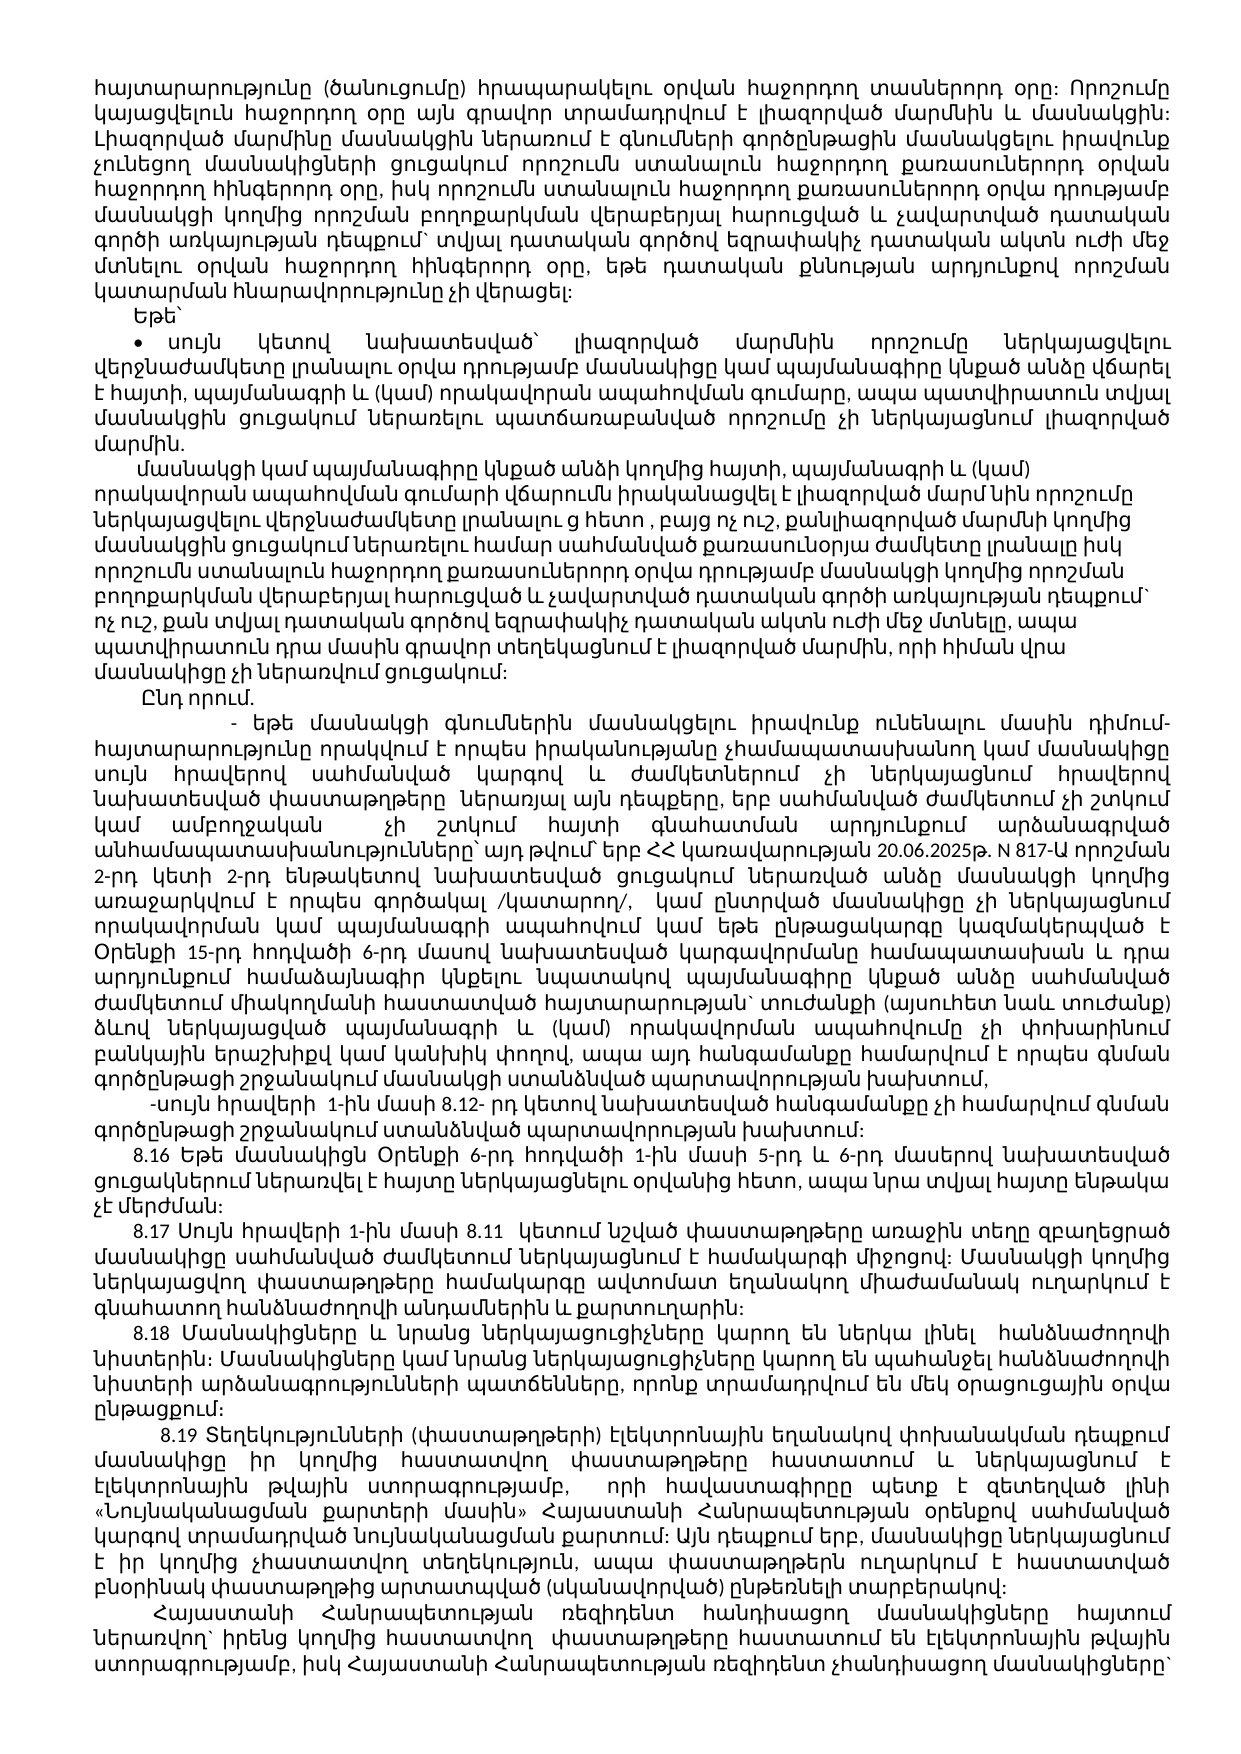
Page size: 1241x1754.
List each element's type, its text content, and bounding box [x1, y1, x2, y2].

text Եթե՝ [94, 304, 1171, 329]
text - եթե մասնակցի գնումներին մասնակցելու իրավունք ունենալու մասին դիմում-հայտարարությունը որակվում է որպես իրականությանը չհամապատասխանող կամ մասնակիցը սույն հրավերով սահմանված կարգով և ժամկետներում չի ներկայացնում հրավերով նախատեսված փաստաթղթերը ներառյալ այն դեպքերը, երբ սահմանված ժամկետում չի շտկում կամ ամբողջական չի շտկում հայտի գնահատման արդյունքում արձանագրված անհամապատասխանությունները՝ այդ թվում՝ երբ ՀՀ կառավարության 20.06.2025թ. N 817-Ա որոշման 2-րդ կետի 2-րդ ենթակետով նախատեսված ցուցակում ներառված անձը մասնակցի կողմից առաջարկվում է որպես գործակալ /կատարող/, կամ ընտրված մասնակիցը չի ներկայացնում որակավորման կամ պայմանագրի ապահովում կամ եթե ընթացակարգը կազմակերպված է Օրենքի 15-րդ հոդվածի 6-րդ մասով նախատեսված կարգավորմանը համապատասխան և դրա արդյունքում համաձայնագիր կնքելու նպատակով պայմանագիրը կնքած անձը սահմանված ժամկետում միակողմանի հաստատված հայտարարության` տուժանքի (այսուհետ նաև տուժանք) ձևով ներկայացված պայմանագրի և (կամ) որակավորման ապահովումը չի փոխարինում բանկային երաշխիքվ կամ կանխիկ փողով, ապա այդ հանգամանքը համարվում է որպես գնման գործընթացի շրջանակում մասնակցի ստանձնված պարտավորության խախտում, [94, 710, 1171, 1092]
text Ընդ որում. [94, 685, 1171, 710]
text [94, 1600, 1171, 1676]
text -սույն հրավերի 1-ին մասի 8.12- րդ կետով նախատեսված հանգամանքը չի համարվում գնման գործընթացի շրջանակում ստանձնված պարտավորության խախտում: [94, 1092, 1171, 1142]
text 8.18 Մասնակիցները և նրանց ներկայացուցիչները կարող են ներկա լինել հանձնաժողովի նիստերին։ Մասնակիցները կամ նրանց ներկայացուցիչները կարող են պահանջել հանձնաժողովի նիստերի արձանագրությունների պատճենները, որոնք տրամադրվում են մեկ օրացուցային օրվա ընթացքում։ [94, 1320, 1171, 1422]
text 8.17 Սույն հրավերի 1-ին մասի 8.11 կետում նշված փաստաթղթերը առաջին տեղը զբաղեցրած մասնակիցը սահմանված ժամկետում ներկայացնում է համակարգի միջոցով: Մասնակցի կողմից ներկայացվող փաստաթղթերը համակարգը ավտոմատ եղանակող միաժամանակ ուղարկում է գնահատող հանձնաժողովի անդամներին և քարտուղարին: [94, 1219, 1171, 1320]
text • սույն կետով նախատեսված՝ լիազորված մարմնին որոշումը ներկայացվելու վերջնաժամկետը լրանալու օրվա դրությամբ մասնակիցը կամ պայմանագիրը կնքած անձը վճարել է հայտի, պայմանագրի և (կամ) որակավորան ապահովման գումարը, ապա պատվիրատուն տվյալ մասնակցին ցուցակում ներառելու պատճառաբանված որոշումը չի ներկայացնում լիազորված մարմին. [94, 329, 1171, 456]
text 8.16 Եթե մասնակիցն Օրենքի 6-րդ հոդվածի 1-ին մասի 5-րդ և 6-րդ մասերով նախատեսված ցուցակներում ներառվել է հայտը ներկայացնելու օրվանից հետո, ապա նրա տվյալ հայտը ենթակա չէ մերժման: [94, 1142, 1171, 1219]
text 8.19 Տեղեկությունների (փաստաթղթերի) էլեկտրոնային եղանակով փոխանակման դեպքում մասնակիցը իր կողմից հաստատվող փաստաթղթերը հաստատում և ներկայացնում է էլեկտրոնային թվային ստորագրությամբ, որի հավաստագիրըը պետք է զետեղված լինի «Նույնականացման քարտերի մասին» Հայաստանի Հանրապետության օրենքով սահմանված կարգով տրամադրված նույնականացման քարտում: Այն դեպքում երբ, մասնակիցը ներկայացնում է իր կողմից չհաստատվող տեղեկություն, ապա փաստաթղթերն ուղարկում է հաստատված բնօրինակ փաստաթղթից արտատպված (սկանավորված) ընթեռնելի տարբերակով: [94, 1422, 1171, 1600]
text մասնակցի կամ պայմանագիրը կնքած անձի կողմից հայտի, պայմանագրի և (կամ) որակավորան ապահովման գումարի վճարումն իրականացվել է լիազորված մարմ նին որոշումը ներկայացվելու վերջնաժամկետը լրանալու ց հետո , բայց ոչ ուշ, քանլիազորված մարմնի կողմից մասնակցին ցուցակում ներառելու համար սահմանված քառասունօրյա ժամկետը լրանալը իսկ որոշումն ստանալուն հաջորդող քառասուներորդ օրվա դրությամբ մասնակցի կողմից որոշման բողոքարկման վերաբերյալ հարուցված և չավարտված դատական գործի առկայության դեպքում` ոչ ուշ, քան տվյալ դատական գործով եզրափակիչ դատական ակտն ուժի մեջ մտնելը, ապա պատվիրատուն դրա մասին գրավոր տեղեկացնում է լիազորված մարմին, որի հիման վրա մասնակիցը չի ներառվում ցուցակում: [94, 456, 1171, 685]
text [94, 75, 1171, 304]
